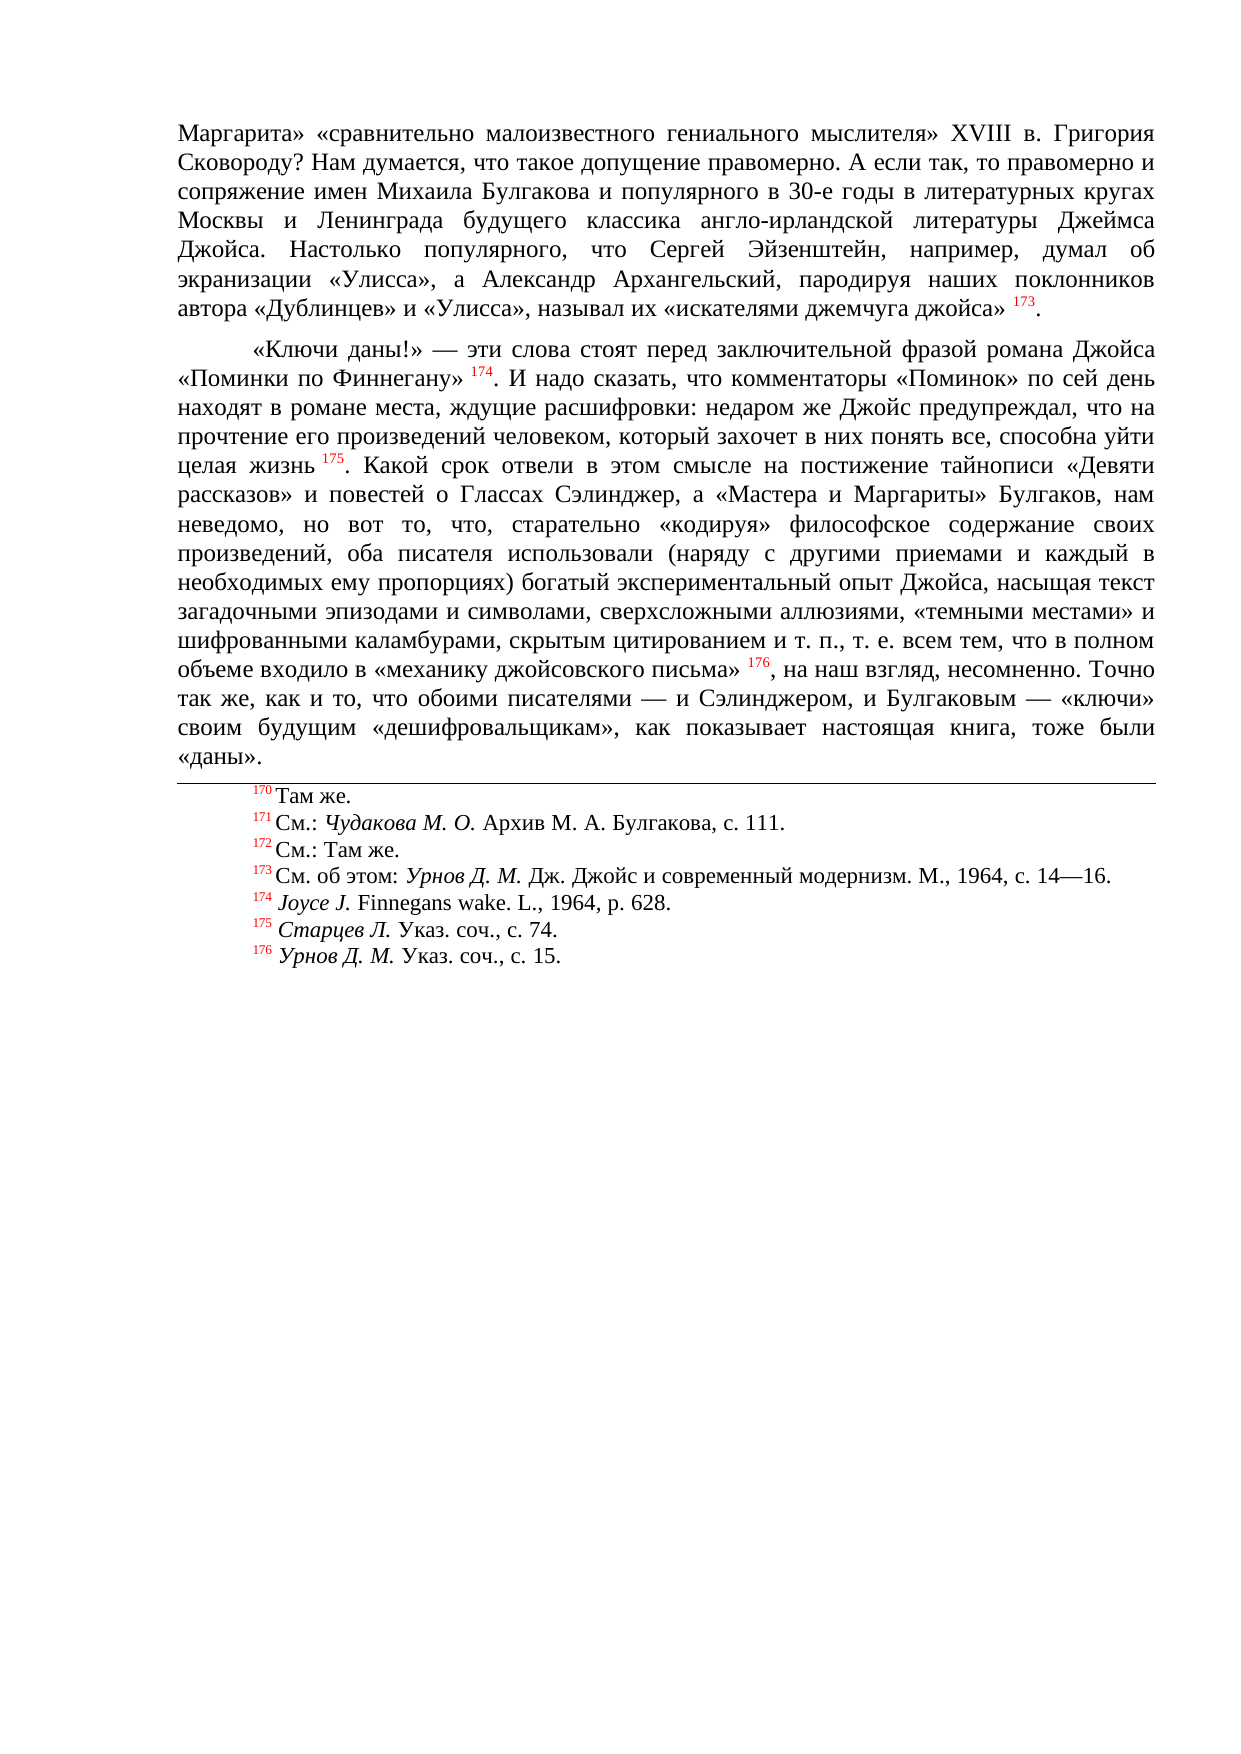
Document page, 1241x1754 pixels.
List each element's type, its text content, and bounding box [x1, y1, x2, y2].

text «Ключи даны!» — эти слова стоят перед заключительной фразой романа Джойса «Поминки по Финнегану» 174. И надо сказать, что комментаторы «Поминок» по сей день находят в романе места, ждущие расшифровки: недаром же Джойс предупреждал, что на прочтение его произведений человеком, который захочет в них понять все, способна уйти целая жизнь 175. Какой срок отвели в этом смысле на постижение тайнописи «Девяти рассказов» и повестей о Глассах Сэлинджер, а «Мастера и Маргариты» Булгаков, нам неведомо, но вот то, что, старательно «кодируя» философское содержание своих произведений, оба писателя использовали (наряду с другими приемами и каждый в необходимых ему пропорциях) богатый экспериментальный опыт Джойса, насыщая текст загадочными эпизодами и символами, сверхсложными аллюзиями, «темными местами» и шифрованными каламбурами, скрытым цитированием и т. п., т. е. всем тем, что в полном объеме входило в «механику джойсовского письма» 176, на наш взгляд, несомненно. Точно так же, как и то, что обоими писателями — и Сэлинджером, и Булгаковым — «ключи» своим будущим «дешифровальщикам», как показывает настоящая книга, тоже были «даны». [177, 334, 1156, 770]
text 176 Урнов Д. М. Указ. соч., с. 15. [177, 942, 1156, 968]
text 171 См.: Чудакова М. О. Архив М. А. Булгакова, с. 111. [177, 809, 1156, 835]
text 174 Joyce J. Finnegans wake. L., 1964, p. 628. [177, 889, 1156, 915]
text 172 См.: Там же. [177, 836, 1156, 861]
text 173 См. об этом: Урнов Д. М. Дж. Джойс и современный модернизм. М., 1964, с. 14—16. [177, 862, 1156, 888]
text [177, 118, 1156, 322]
text 170 Там же. [177, 784, 1156, 808]
text 175 Старцев Л. Указ. соч., с. 74. [177, 916, 1156, 941]
